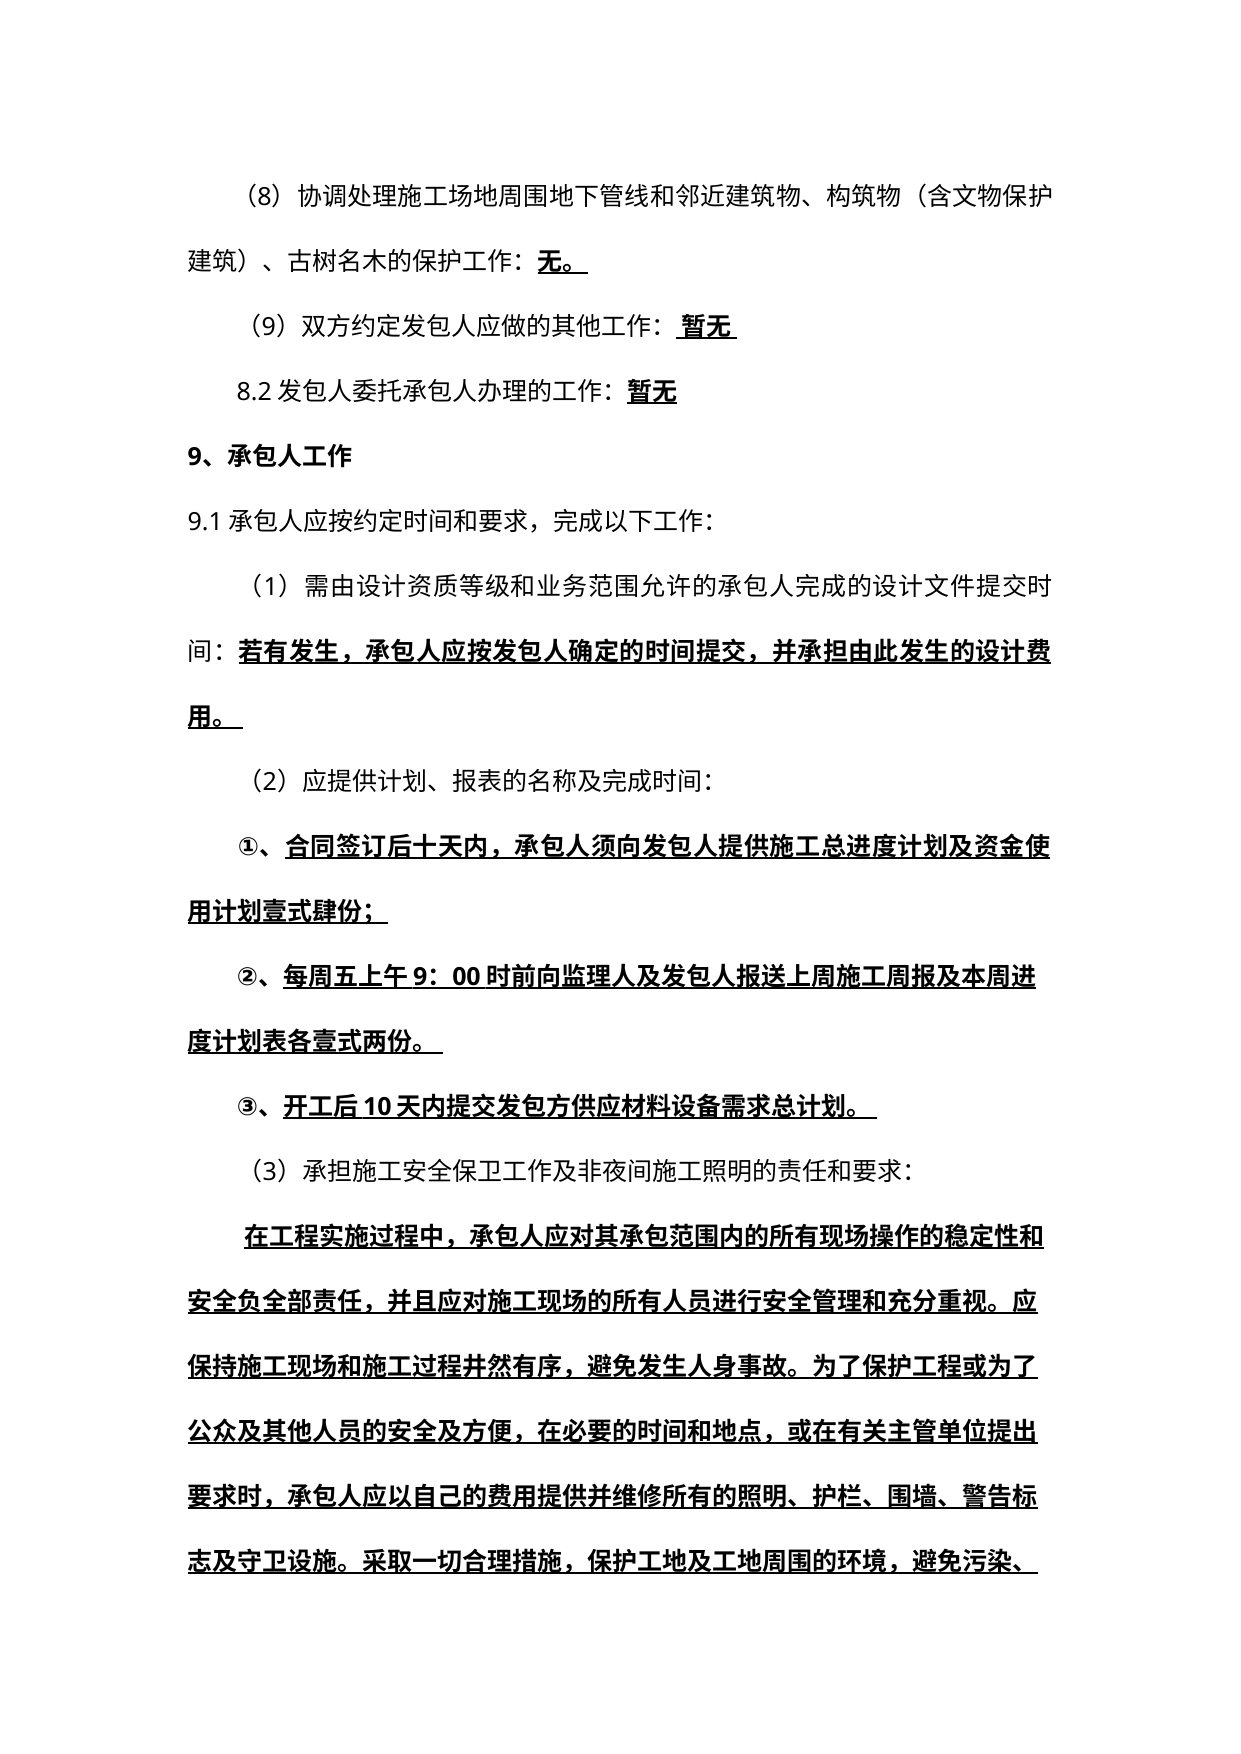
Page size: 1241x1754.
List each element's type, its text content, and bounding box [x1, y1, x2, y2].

text 9、承包人工作 [187, 422, 1053, 487]
text 8.2发包人委托承包人办理的工作：暂无 [187, 357, 1053, 422]
text ③、开工后10天内提交发包方供应材料设备需求总计划。 [187, 1072, 1053, 1137]
text （8）协调处理施工场地周围地下管线和邻近建筑物、构筑物（含文物保护建筑）、古树名木的保护工作：无。 [187, 162, 1053, 292]
text （1）需由设计资质等级和业务范围允许的承包人完成的设计文件提交时间：若有发生，承包人应按发包人确定的时间提交，并承担由此发生的设计费用。 [187, 552, 1053, 747]
text 9.1承包人应按约定时间和要求，完成以下工作： [187, 487, 1053, 552]
text （9）双方约定发包人应做的其他工作： 暂无 [187, 292, 1053, 357]
text （2）应提供计划、报表的名称及完成时间： [187, 747, 1053, 812]
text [187, 1202, 1053, 1592]
text （3）承担施工安全保卫工作及非夜间施工照明的责任和要求： [187, 1137, 1053, 1202]
text ②、每周五上午9：00时前向监理人及发包人报送上周施工周报及本周进度计划表各壹式两份。 [187, 942, 1053, 1072]
text ①、合同签订后十天内，承包人须向发包人提供施工总进度计划及资金使用计划壹式肆份； [187, 812, 1053, 942]
